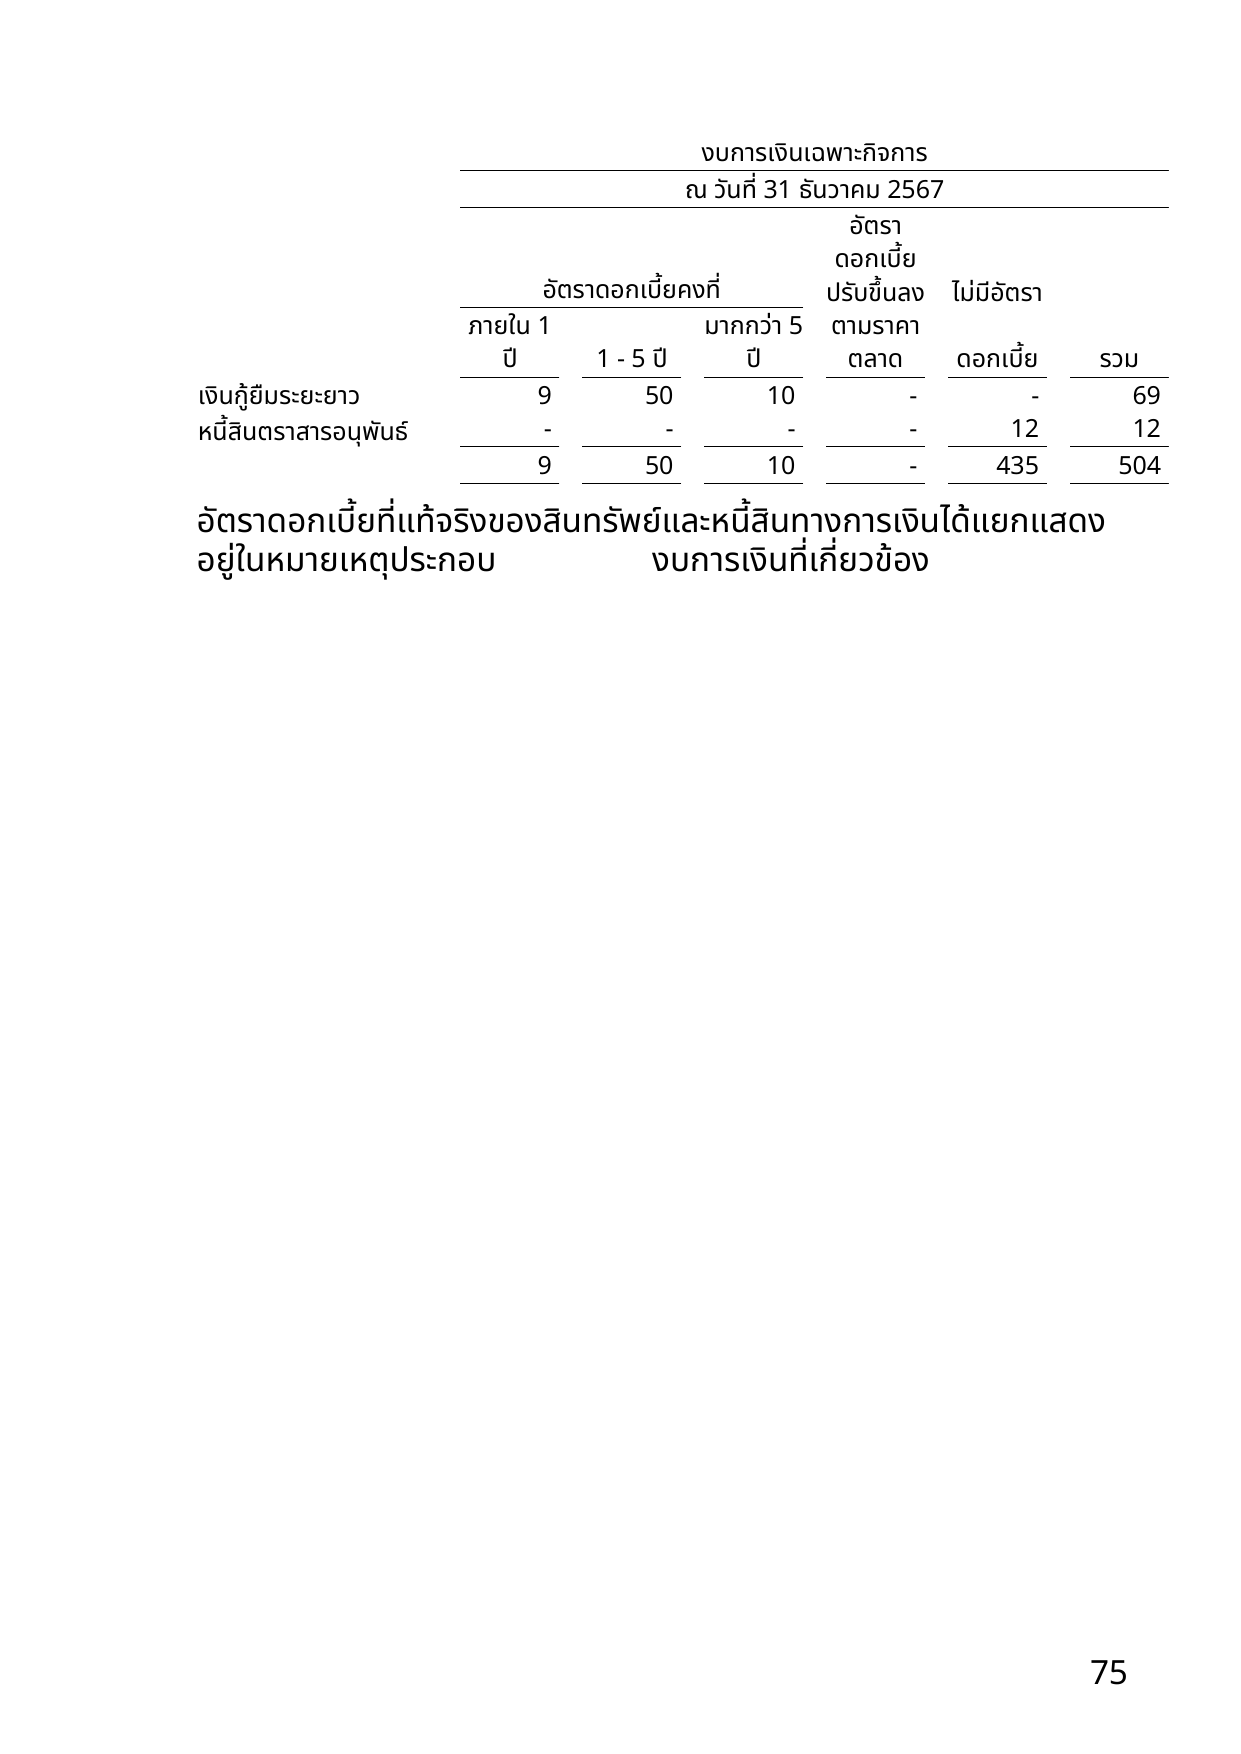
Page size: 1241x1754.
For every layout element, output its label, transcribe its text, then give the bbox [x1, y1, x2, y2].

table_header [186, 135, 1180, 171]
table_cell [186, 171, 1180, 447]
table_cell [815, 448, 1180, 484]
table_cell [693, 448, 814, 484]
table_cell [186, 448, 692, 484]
text อัตราดอกเบี้ยที่แท้จริงของสินทรัพย์และหนี้สินทางการเงินได้แยกแสดงอยู่ในหมายเหตุประกอบ งบการเงินที่เกี่ยวข้อง [196, 501, 1128, 580]
